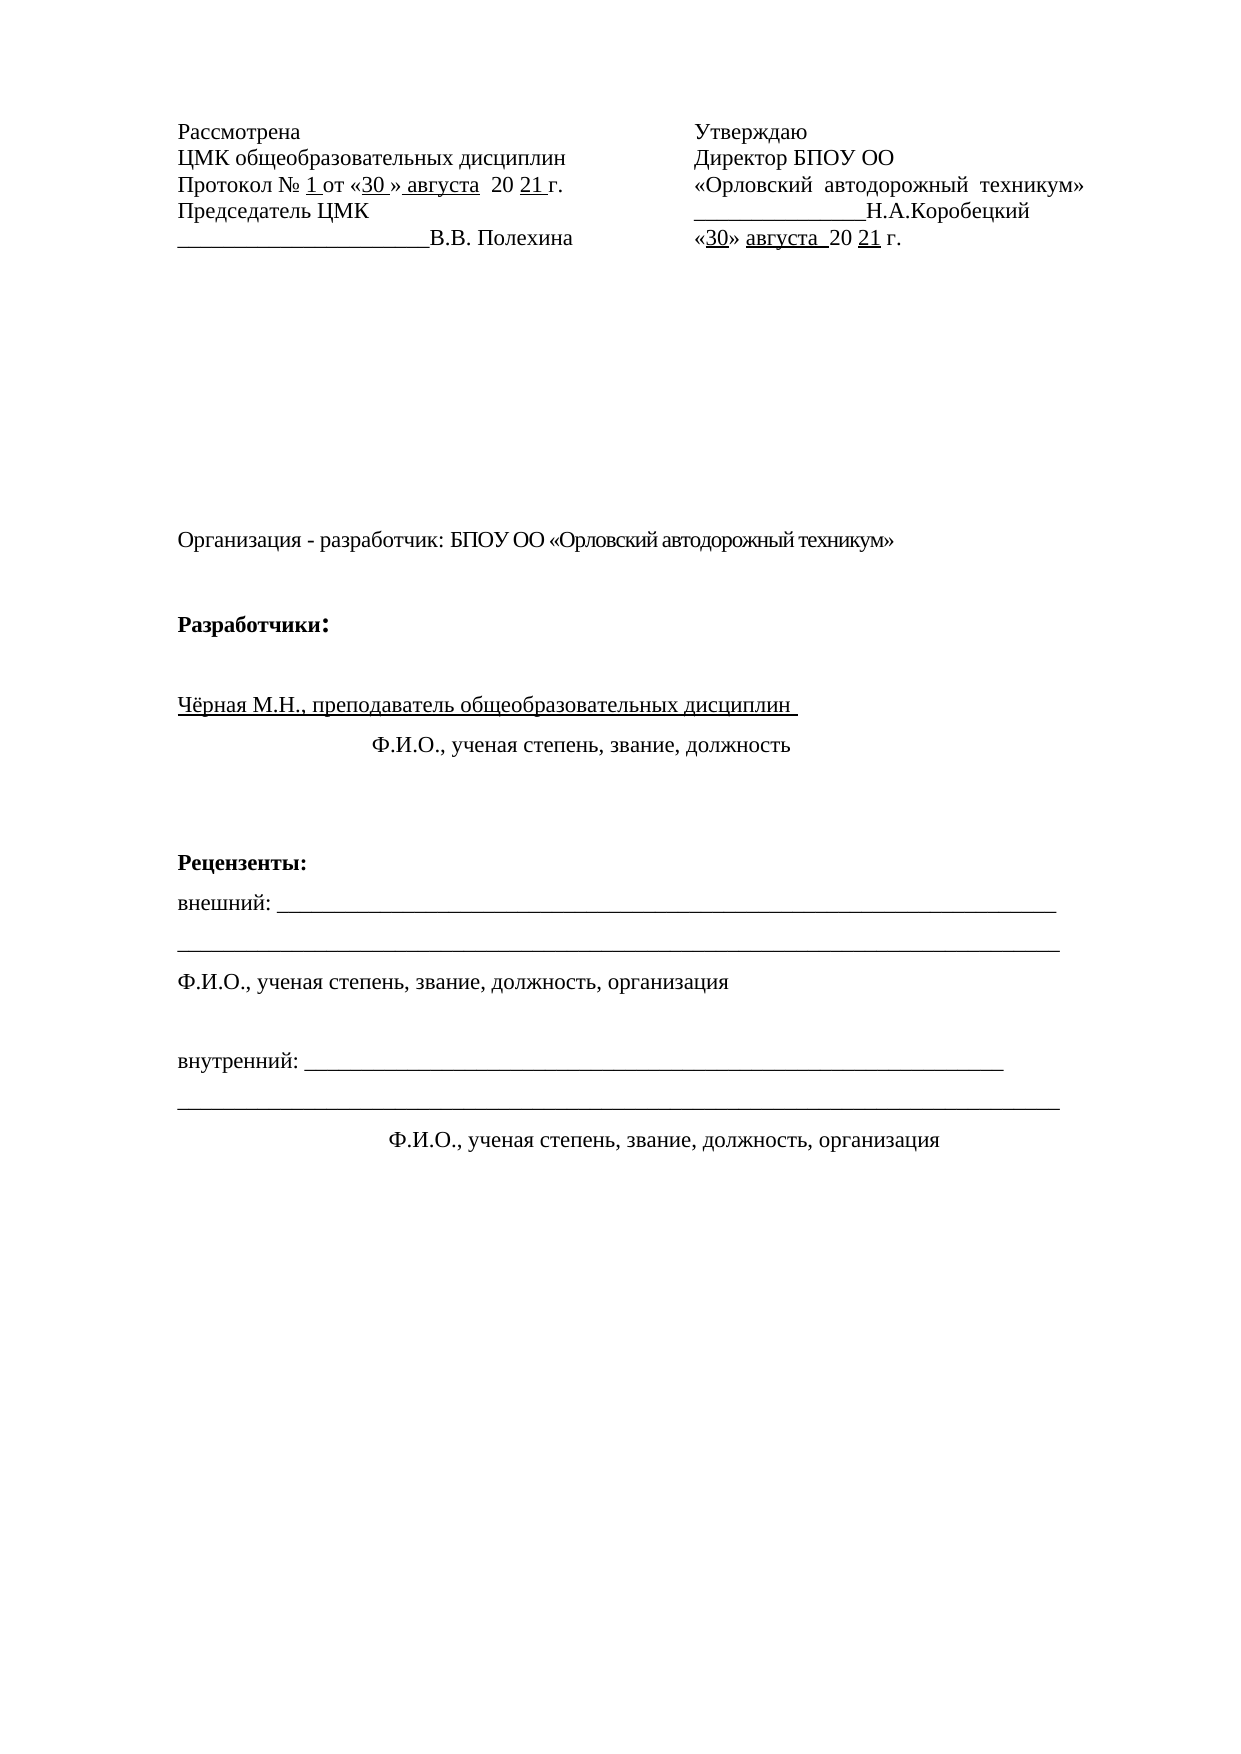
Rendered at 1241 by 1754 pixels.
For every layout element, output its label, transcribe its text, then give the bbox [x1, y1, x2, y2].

text Рецензенты: [177, 849, 1152, 876]
text внешний: ____________________________________________________________________ [177, 889, 1152, 915]
text Организация - разработчик: БПОУ ОО «Орловский автодорожный техникум» [177, 526, 1152, 553]
table_header Утверждаю Директор БПОУ ОО «Орловский автодорожный техникум» _______________Н.А.Коробецкий «30» августа 20 21 г. [683, 118, 1126, 250]
text _____________________________________________________________________________ [177, 928, 1152, 955]
text Разработчики: [177, 605, 1152, 639]
text Ф.И.О., ученая степень, звание, должность, организация [177, 968, 1152, 994]
text Ф.И.О., ученая степень, звание, должность, организация [177, 1126, 1152, 1152]
text внутренний: _____________________________________________________________ [177, 1047, 1152, 1073]
text _____________________________________________________________________________ [177, 1086, 1152, 1113]
text Чёрная М.Н., преподаватель общеобразовательных дисциплин [177, 692, 1152, 718]
text Ф.И.О., ученая степень, звание, должность [177, 731, 1152, 757]
table_header Рассмотрена ЦМК общеобразовательных дисциплин Протокол № 1 от «30 » августа 20 21 г. Председатель ЦМК ______________________В.В. Полехина [166, 118, 683, 250]
